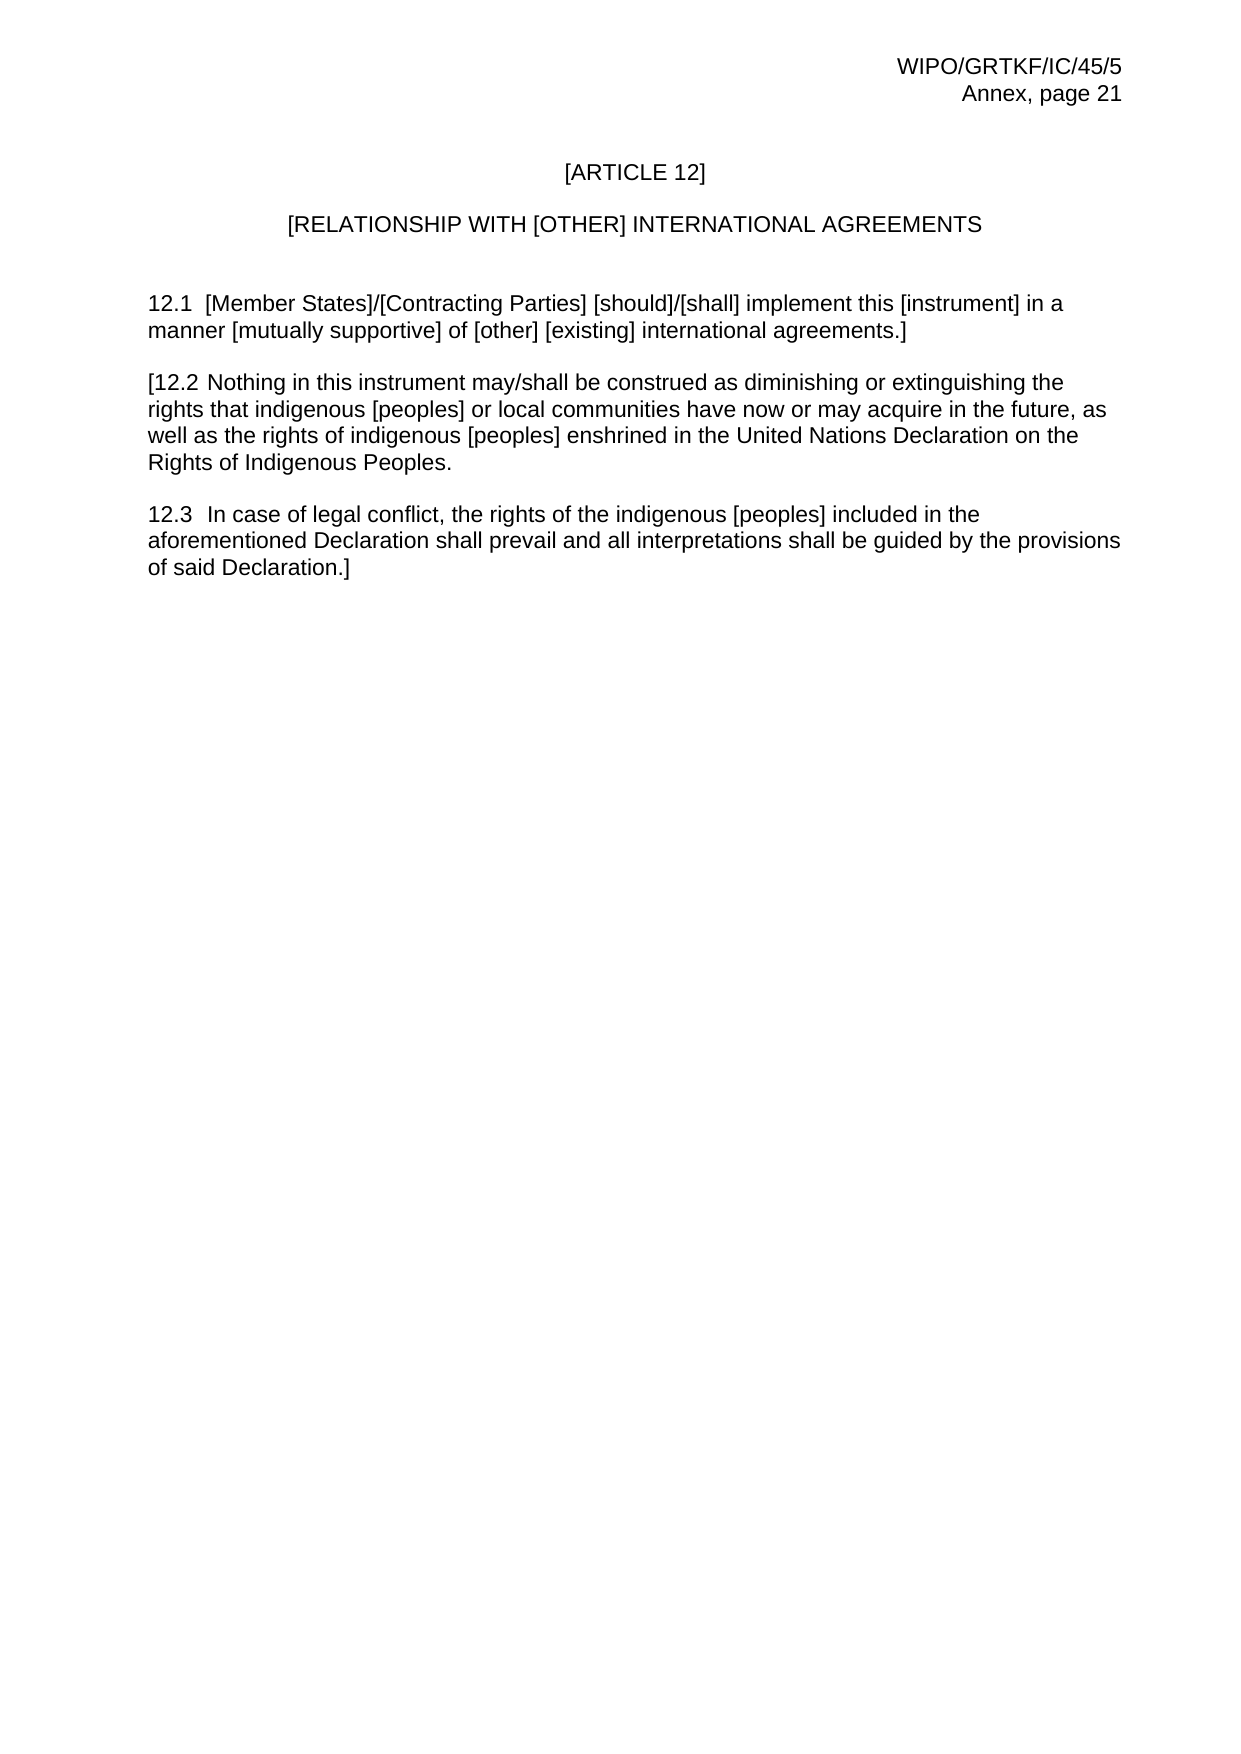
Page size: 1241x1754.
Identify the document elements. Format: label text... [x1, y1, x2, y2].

text [12.2 Nothing in this instrument may/shall be construed as diminishing or extinguishing the rights that indigenous [peoples] or local communities have now or may acquire in the future, as well as the rights of indigenous [peoples] enshrined in the United Nations Declaration on the Rights of Indigenous Peoples. [148, 369, 1122, 475]
text 12.3 In case of legal conflict, the rights of the indigenous [peoples] included in the aforementioned Declaration shall prevail and all interpretations shall be guided by the provisions of said Declaration.] [148, 501, 1122, 580]
text [RELATIONSHIP WITH [OTHER] INTERNATIONAL AGREEMENTS [148, 211, 1122, 238]
text 12.1 [Member States]/[Contracting Parties] [should]/[shall] implement this [instrument] in a manner [mutually supportive] of [other] [existing] international agreements.] [148, 290, 1122, 343]
text [ARTICLE 12] [148, 158, 1122, 185]
